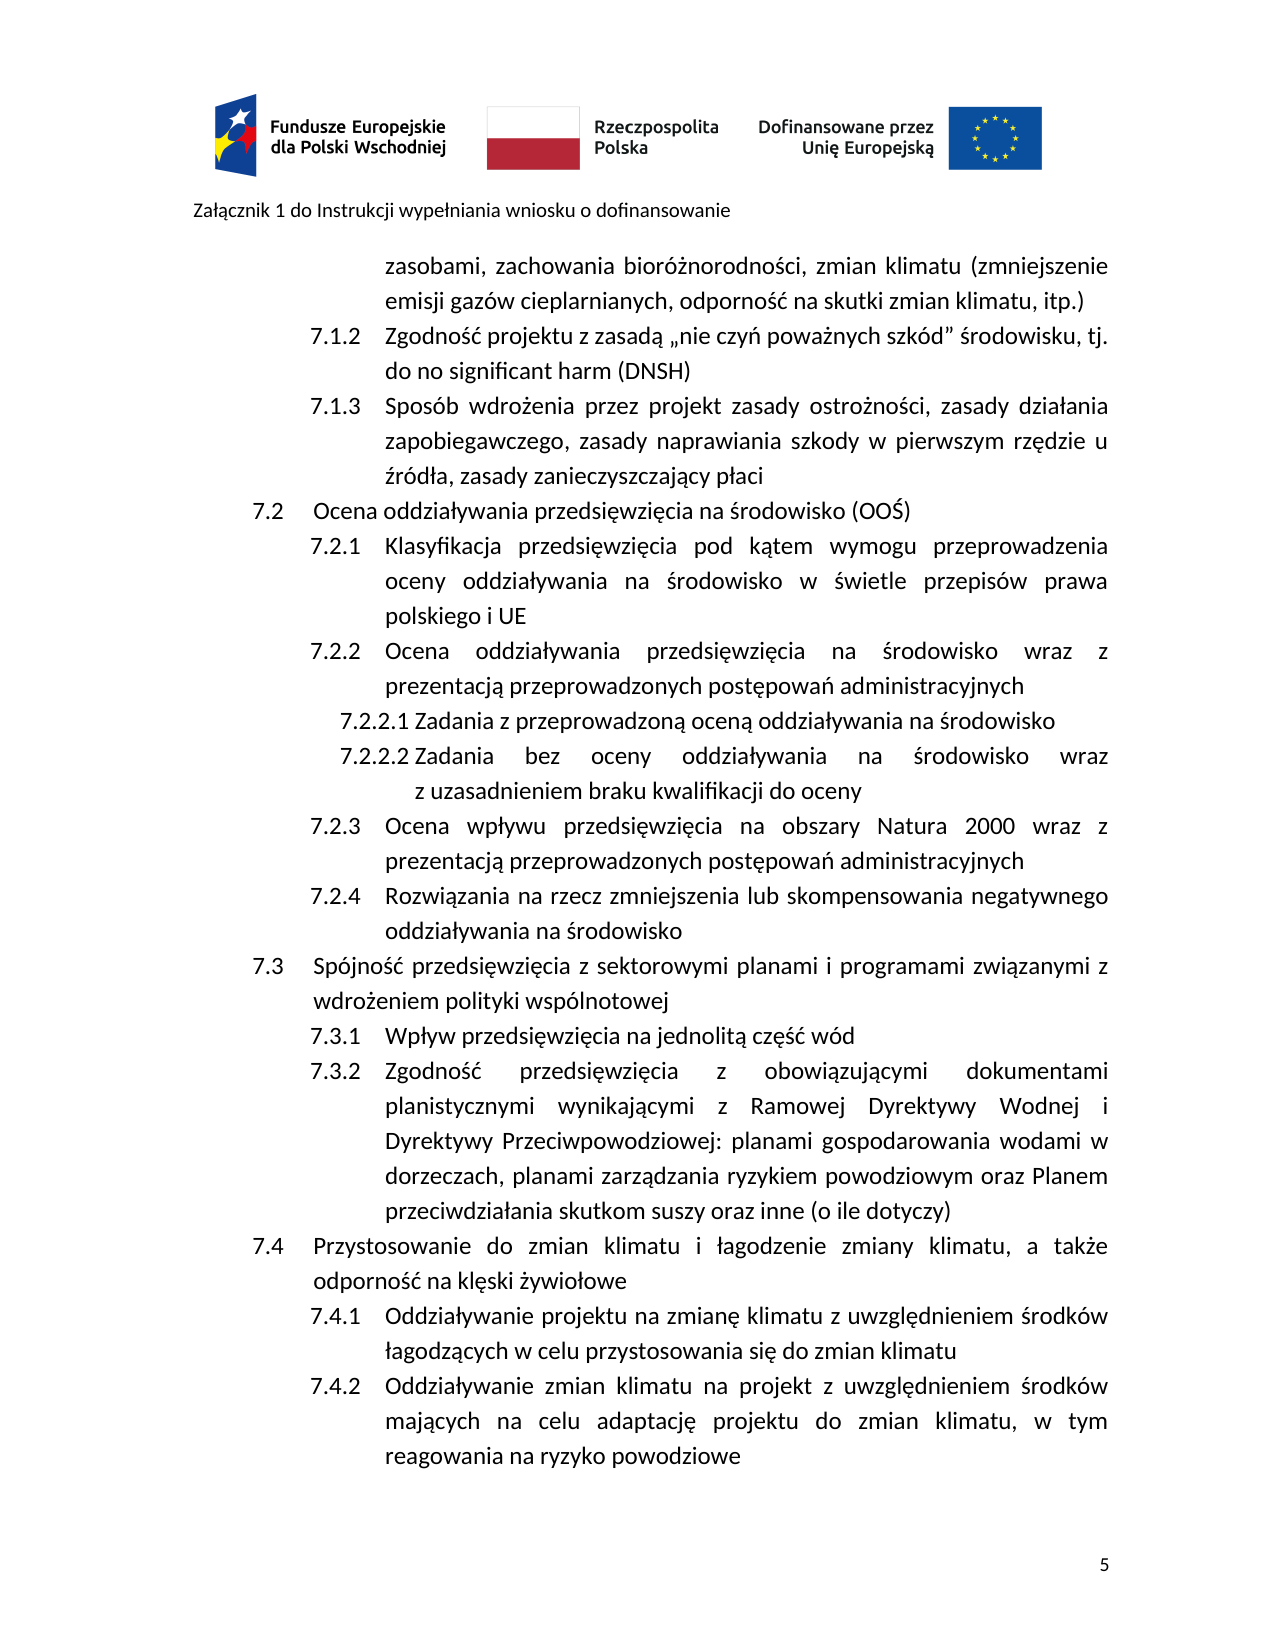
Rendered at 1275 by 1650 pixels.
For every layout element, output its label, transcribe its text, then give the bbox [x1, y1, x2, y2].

list Oddziaływanie projektu na zmianę klimatu z uwzględnieniem środków łagodzących w celu przystosowania się do zmian klimatu [310, 1300, 1109, 1366]
list Klasyfikacja przedsięwzięcia pod kątem wymogu przeprowadzenia oceny oddziaływania na środowisko w świetle przepisów prawa polskiego i UE [310, 530, 1109, 631]
list Ocena oddziaływania przedsięwzięcia na środowisko wraz z prezentacją przeprowadzonych postępowań administracyjnych [310, 635, 1109, 701]
list Rozwiązania na rzecz zmniejszenia lub skompensowania negatywnego oddziaływania na środowisko [310, 880, 1109, 946]
picture [193, 73, 1062, 198]
list Zgodność przedsięwzięcia z obowiązującymi dokumentami planistycznymi wynikającymi z Ramowej Dyrektywy Wodnej i Dyrektywy Przeciwpowodziowej: planami gospodarowania wodami w dorzeczach, planami zarządzania ryzykiem powodziowym oraz Planem przeciwdziałania skutkom suszy oraz inne (o ile dotyczy) [310, 1055, 1109, 1226]
list Oddziaływanie zmian klimatu na projekt z uwzględnieniem środków mających na celu adaptację projektu do zmian klimatu, w tym reagowania na ryzyko powodziowe [310, 1370, 1109, 1471]
list Ocena wpływu przedsięwzięcia na obszary Natura 2000 wraz z prezentacją przeprowadzonych postępowań administracyjnych [310, 810, 1109, 876]
list Zgodność projektu z zasadą „nie czyń poważnych szkód” środowisku, tj. do no significant harm (DNSH) [310, 320, 1109, 386]
list Sposób wdrożenia przez projekt zasady ostrożności, zasady działania zapobiegawczego, zasady naprawiania szkody w pierwszym rzędzie u źródła, zasady zanieczyszczający płaci [310, 390, 1109, 491]
list Spójność przedsięwzięcia z sektorowymi planami i programami związanymi z wdrożeniem polityki wspólnotowej [252, 950, 1109, 1016]
list Wpływ przedsięwzięcia na jednolitą część wód [310, 1020, 1109, 1051]
list Zadania z przeprowadzoną oceną oddziaływania na środowisko [339, 705, 1109, 736]
list Zadania bez oceny oddziaływania na środowisko wraz z uzasadnieniem braku kwalifikacji do oceny [339, 740, 1109, 806]
list Ocena oddziaływania przedsięwzięcia na środowisko (OOŚ) [252, 495, 1109, 526]
list Przystosowanie do zmian klimatu i łagodzenie zmiany klimatu, a także odporność na klęski żywiołowe [252, 1230, 1109, 1296]
